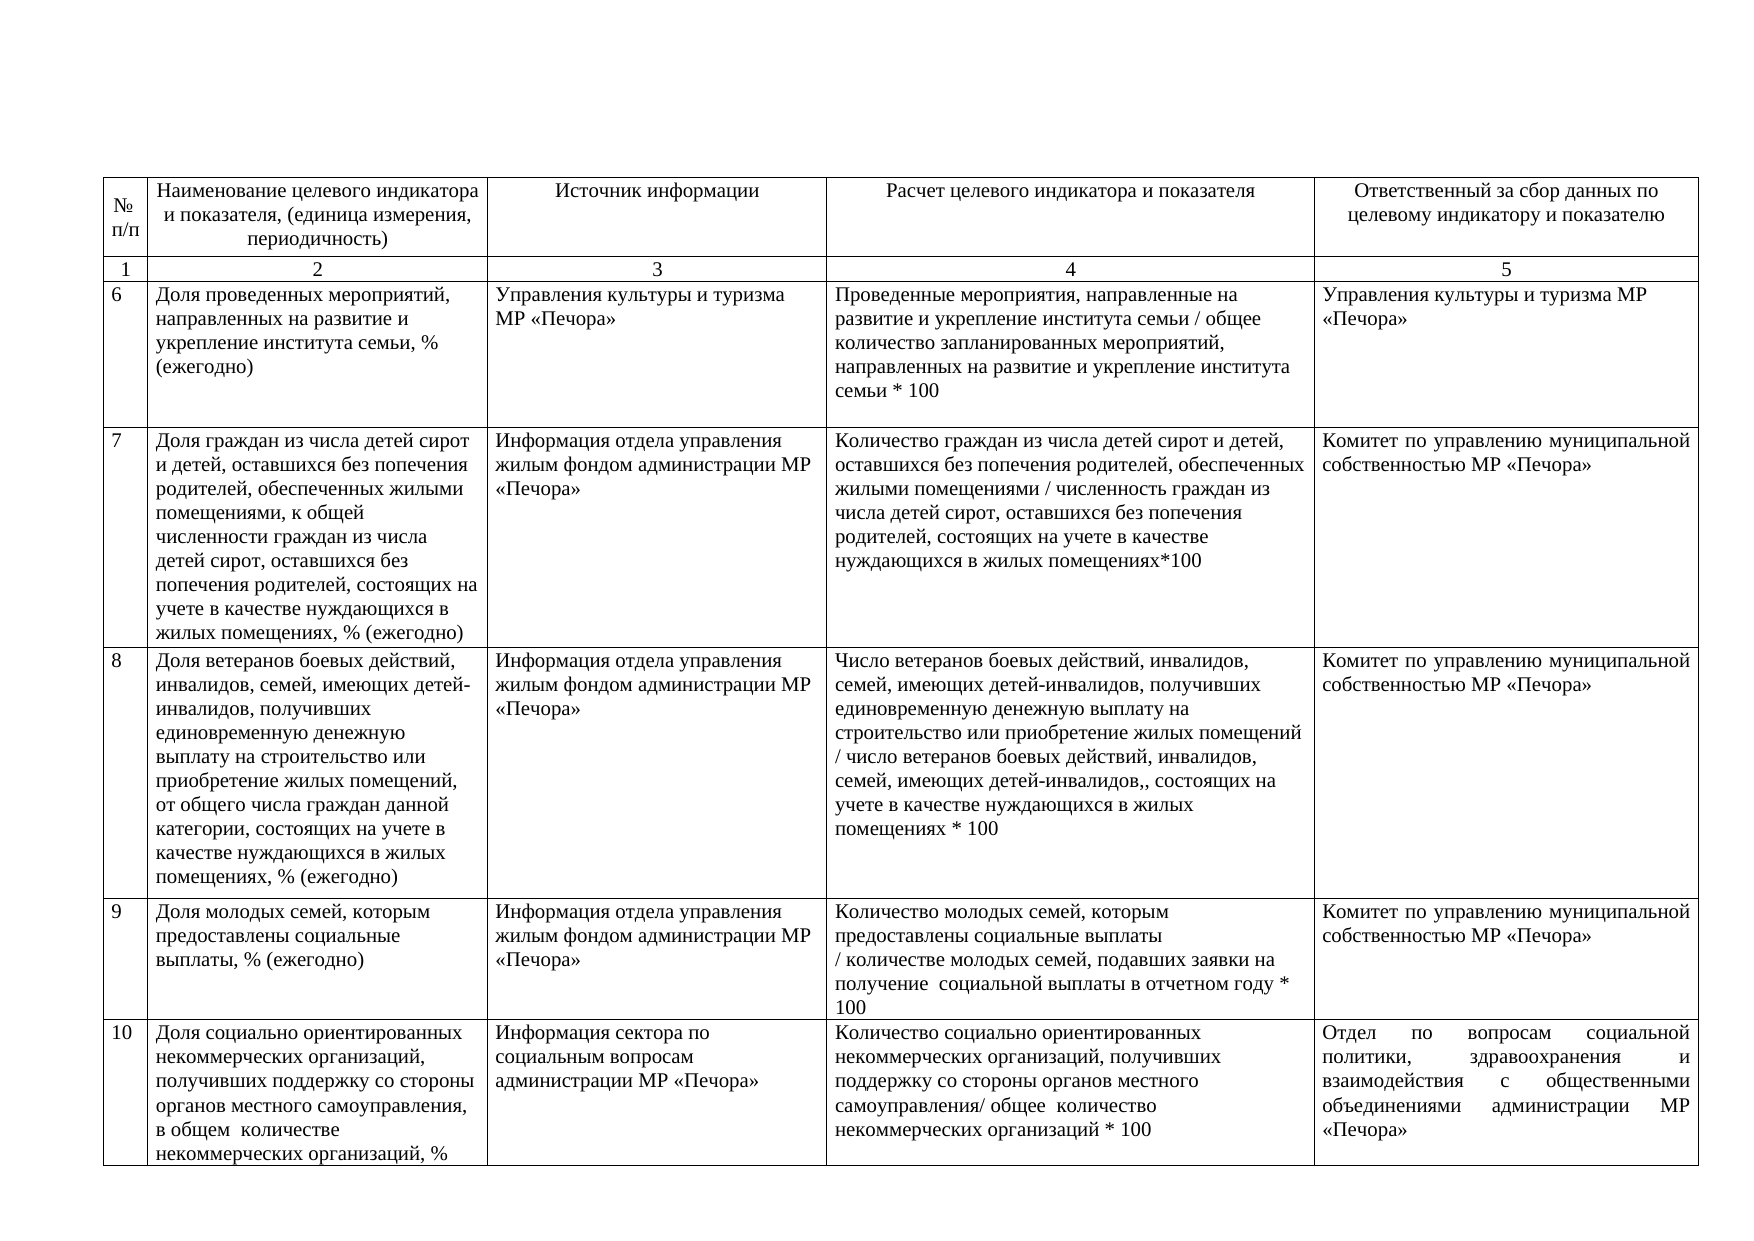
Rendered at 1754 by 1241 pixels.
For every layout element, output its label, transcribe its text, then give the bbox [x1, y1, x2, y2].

table_cell 5 [1315, 257, 1698, 281]
table_cell Информация отдела управления жилым фондом администрации МР «Печора» [488, 428, 826, 647]
table_cell 3 [488, 257, 826, 281]
table_cell Управления культуры и туризма МР «Печора» [488, 282, 826, 427]
table_cell Доля ветеранов боевых действий, инвалидов, семей, имеющих детей-инвалидов, получивших единовременную денежную выплату на строительство или приобретение жилых помещений, от общего числа граждан данной категории, состоящих на учете в качестве нуждающихся в жилых помещениях, % (ежегодно) [148, 648, 487, 898]
table_header Наименование целевого индикатора и показателя, (единица измерения, периодичность) [148, 178, 487, 256]
table_cell 6 [104, 282, 147, 427]
table_cell Отдел по вопросам социальной политики, здравоохранения и взаимодействия с общественными объединениями администрации МР «Печора» [1315, 1020, 1698, 1165]
table_cell Доля проведенных мероприятий, направленных на развитие и укрепление института семьи, % (ежегодно) [148, 282, 487, 427]
table_header Ответственный за сбор данных по целевому индикатору и показателю [1315, 178, 1698, 256]
table_cell Информация отдела управления жилым фондом администрации МР «Печора» [488, 899, 826, 1019]
table_cell 1 [104, 257, 147, 281]
table_cell 10 [104, 1020, 147, 1165]
table_cell Проведенные мероприятия, направленные на развитие и укрепление института семьи / общее количество запланированных мероприятий, направленных на развитие и укрепление института семьи * 100 [827, 282, 1314, 427]
table_cell Число ветеранов боевых действий, инвалидов, семей, имеющих детей-инвалидов, получивших единовременную денежную выплату на строительство или приобретение жилых помещений / число ветеранов боевых действий, инвалидов, семей, имеющих детей-инвалидов,, состоящих на учете в качестве нуждающихся в жилых помещениях * 100 [827, 648, 1314, 898]
table_cell Доля молодых семей, которым предоставлены социальные выплаты, % (ежегодно) [148, 899, 487, 1019]
table_cell Комитет по управлению муниципальной собственностью МР «Печора» [1315, 899, 1698, 1019]
table_cell 9 [104, 899, 147, 1019]
table_cell 4 [827, 257, 1314, 281]
table_cell Количество молодых семей, которым предоставлены социальные выплаты / количестве молодых семей, подавших заявки на получение социальной выплаты в отчетном году * 100 [827, 899, 1314, 1019]
table_cell 8 [104, 648, 147, 898]
table_cell 2 [148, 257, 487, 281]
table_cell Количество граждан из числа детей сирот и детей, оставшихся без попечения родителей, обеспеченных жилыми помещениями / численность граждан из числа детей сирот, оставшихся без попечения родителей, состоящих на учете в качестве нуждающихся в жилых помещениях*100 [827, 428, 1314, 647]
table_cell Информация отдела управления жилым фондом администрации МР «Печора» [488, 648, 826, 898]
table_cell Комитет по управлению муниципальной собственностью МР «Печора» [1315, 648, 1698, 898]
table_cell Управления культуры и туризма МР «Печора» [1315, 282, 1698, 427]
table_cell 7 [104, 428, 147, 647]
table_header Расчет целевого индикатора и показателя [827, 178, 1314, 256]
table_header Источник информации [488, 178, 826, 256]
table_cell Комитет по управлению муниципальной собственностью МР «Печора» [1315, 428, 1698, 647]
table_header № п/п [104, 178, 147, 256]
table_cell Информация сектора по социальным вопросам администрации МР «Печора» [488, 1020, 826, 1165]
table_cell Доля граждан из числа детей сирот и детей, оставшихся без попечения родителей, обеспеченных жилыми помещениями, к общей численности граждан из числа детей сирот, оставшихся без попечения родителей, состоящих на учете в качестве нуждающихся в жилых помещениях, % (ежегодно) [148, 428, 487, 647]
